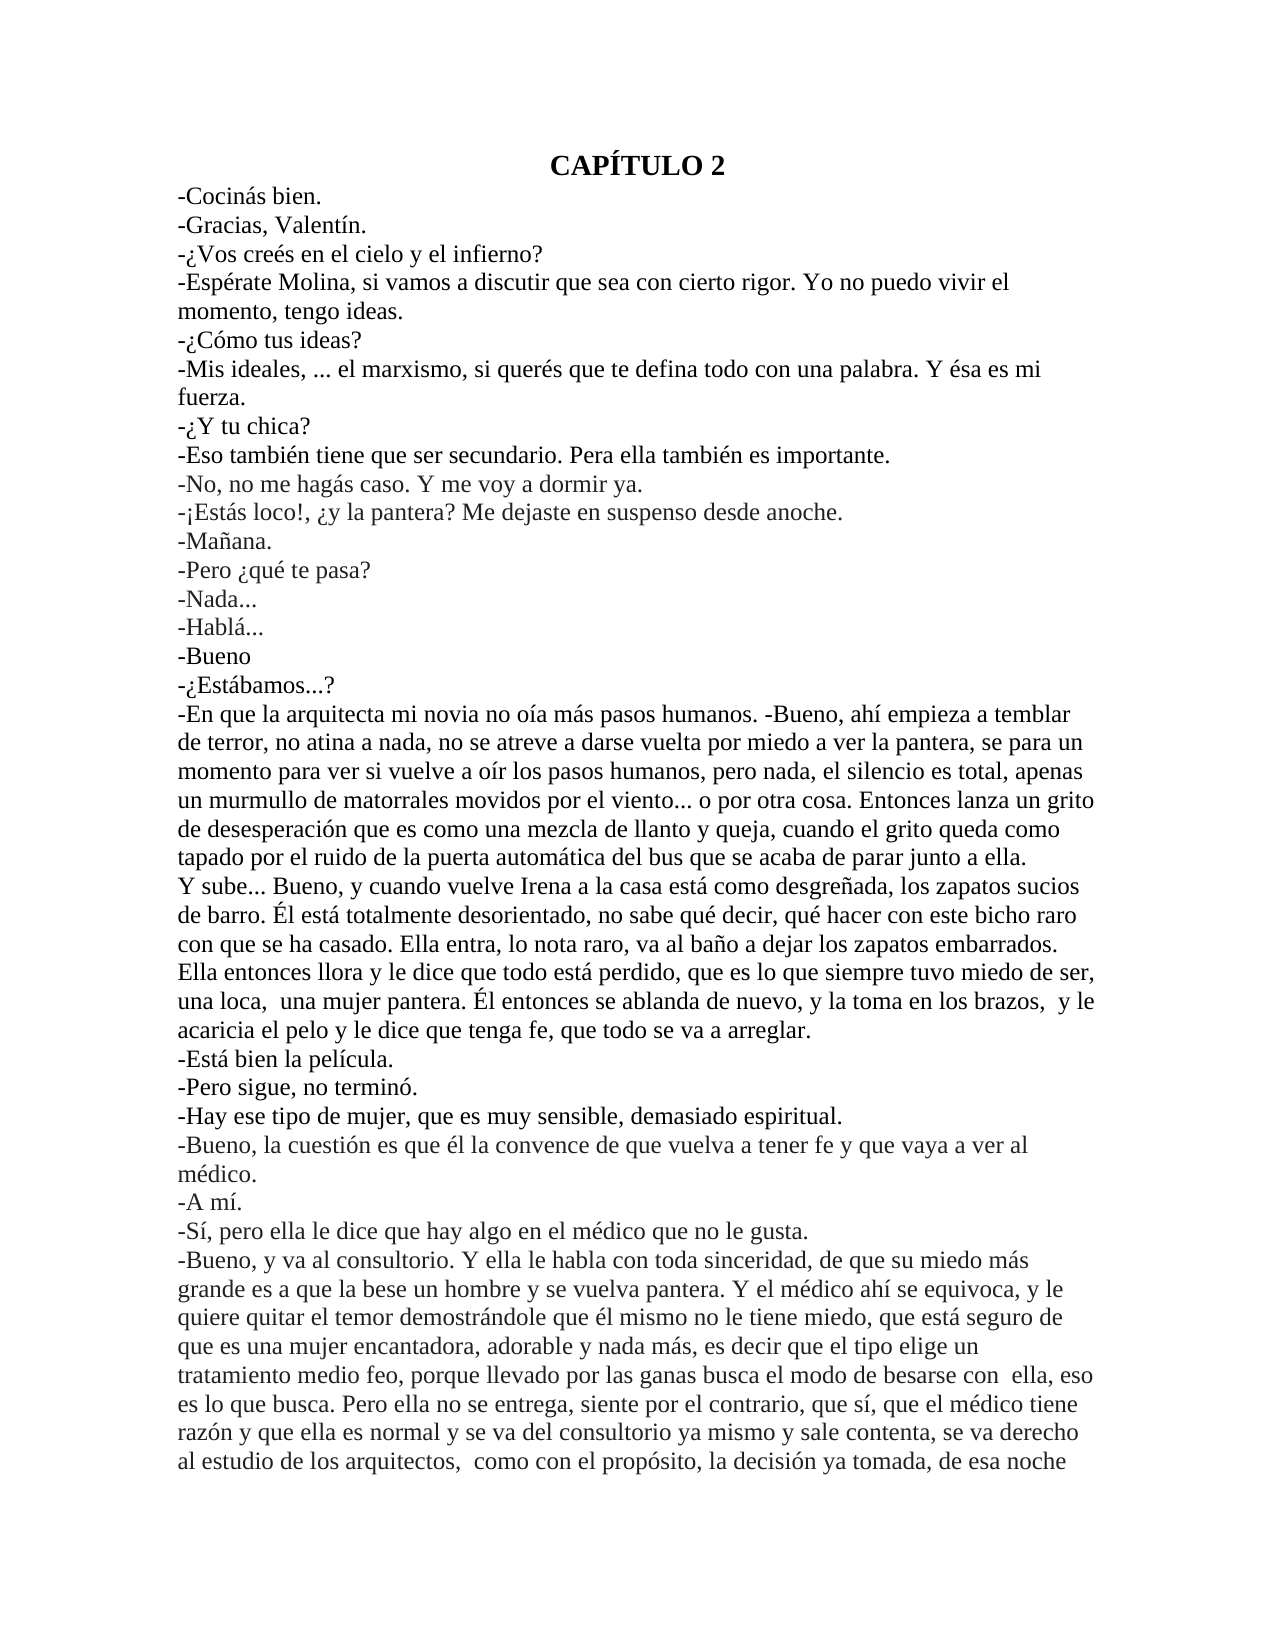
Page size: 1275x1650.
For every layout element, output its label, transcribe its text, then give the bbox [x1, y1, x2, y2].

text -Está bien la película. [177, 1044, 1098, 1072]
text -¡Estás loco!, ¿y la pantera? Me dejaste en suspenso desde anoche. [177, 497, 1098, 526]
text -Espérate Molina, si vamos a discutir que sea con cierto rigor. Yo no puedo vivir el momento, tengo ideas. [177, 267, 1098, 325]
text -Gracias, Valentín. [177, 210, 1098, 239]
text -Sí, pero ella le dice que hay algo en el médico que no le gusta. [177, 1216, 1098, 1245]
text Ella entonces llora y le dice que todo está perdido, que es lo que siempre tuvo miedo de ser, una loca, una mujer pantera. Él entonces se ablanda de nuevo, y la toma en los brazos, y le acaricia el pelo y le dice que tenga fe, que todo se va a arreglar. [177, 957, 1098, 1044]
text -¿Estábamos...? [177, 670, 1098, 699]
text -¿Cómo tus ideas? [177, 325, 1098, 354]
text -A mí. [177, 1187, 1098, 1216]
text -Eso también tiene que ser secundario. Pera ella también es importante. [177, 440, 1098, 469]
text -Cocinás bien. [177, 181, 1098, 210]
text Y sube... Bueno, y cuando vuelve Irena a la casa está como desgreñada, los zapatos sucios de barro. Él está totalmente desorientado, no sabe qué decir, qué hacer con este bicho raro con que se ha casado. Ella entra, lo nota raro, va al baño a dejar los zapatos embarrados. [177, 871, 1098, 957]
text -Hay ese tipo de mujer, que es muy sensible, demasiado espiritual. [177, 1101, 1098, 1130]
text CAPÍTULO 2 [177, 148, 1098, 181]
text -Mis ideales, ... el marxismo, si querés que te defina todo con una palabra. Y ésa es mi fuerza. [177, 354, 1098, 411]
text -Mañana. [177, 526, 1098, 555]
text -En que la arquitecta mi novia no oía más pasos humanos. -Bueno, ahí empieza a temblar de terror, no atina a nada, no se atreve a darse vuelta por miedo a ver la pantera, se para un momento para ver si vuelve a oír los pasos humanos, pero nada, el silencio es total, apenas un murmullo de matorrales movidos por el viento... o por otra cosa. Entonces lanza un grito de desesperación que es como una mezcla de llanto y queja, cuando el grito queda como tapado por el ruido de la puerta automática del bus que se acaba de parar junto a ella. [177, 699, 1098, 871]
text -Nada... [177, 584, 1098, 612]
text -Bueno [177, 641, 1098, 670]
text -No, no me hagás caso. Y me voy a dormir ya. [177, 469, 1098, 497]
text -Pero ¿qué te pasa? [177, 555, 1098, 584]
text -¿Y tu chica? [177, 411, 1098, 440]
text -Bueno, la cuestión es que él la convence de que vuelva a tener fe y que vaya a ver al médico. [177, 1130, 1098, 1187]
text -Hablá... [177, 612, 1098, 641]
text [177, 1245, 1098, 1475]
text -Pero sigue, no terminó. [177, 1072, 1098, 1101]
text -¿Vos creés en el cielo y el infierno? [177, 239, 1098, 267]
